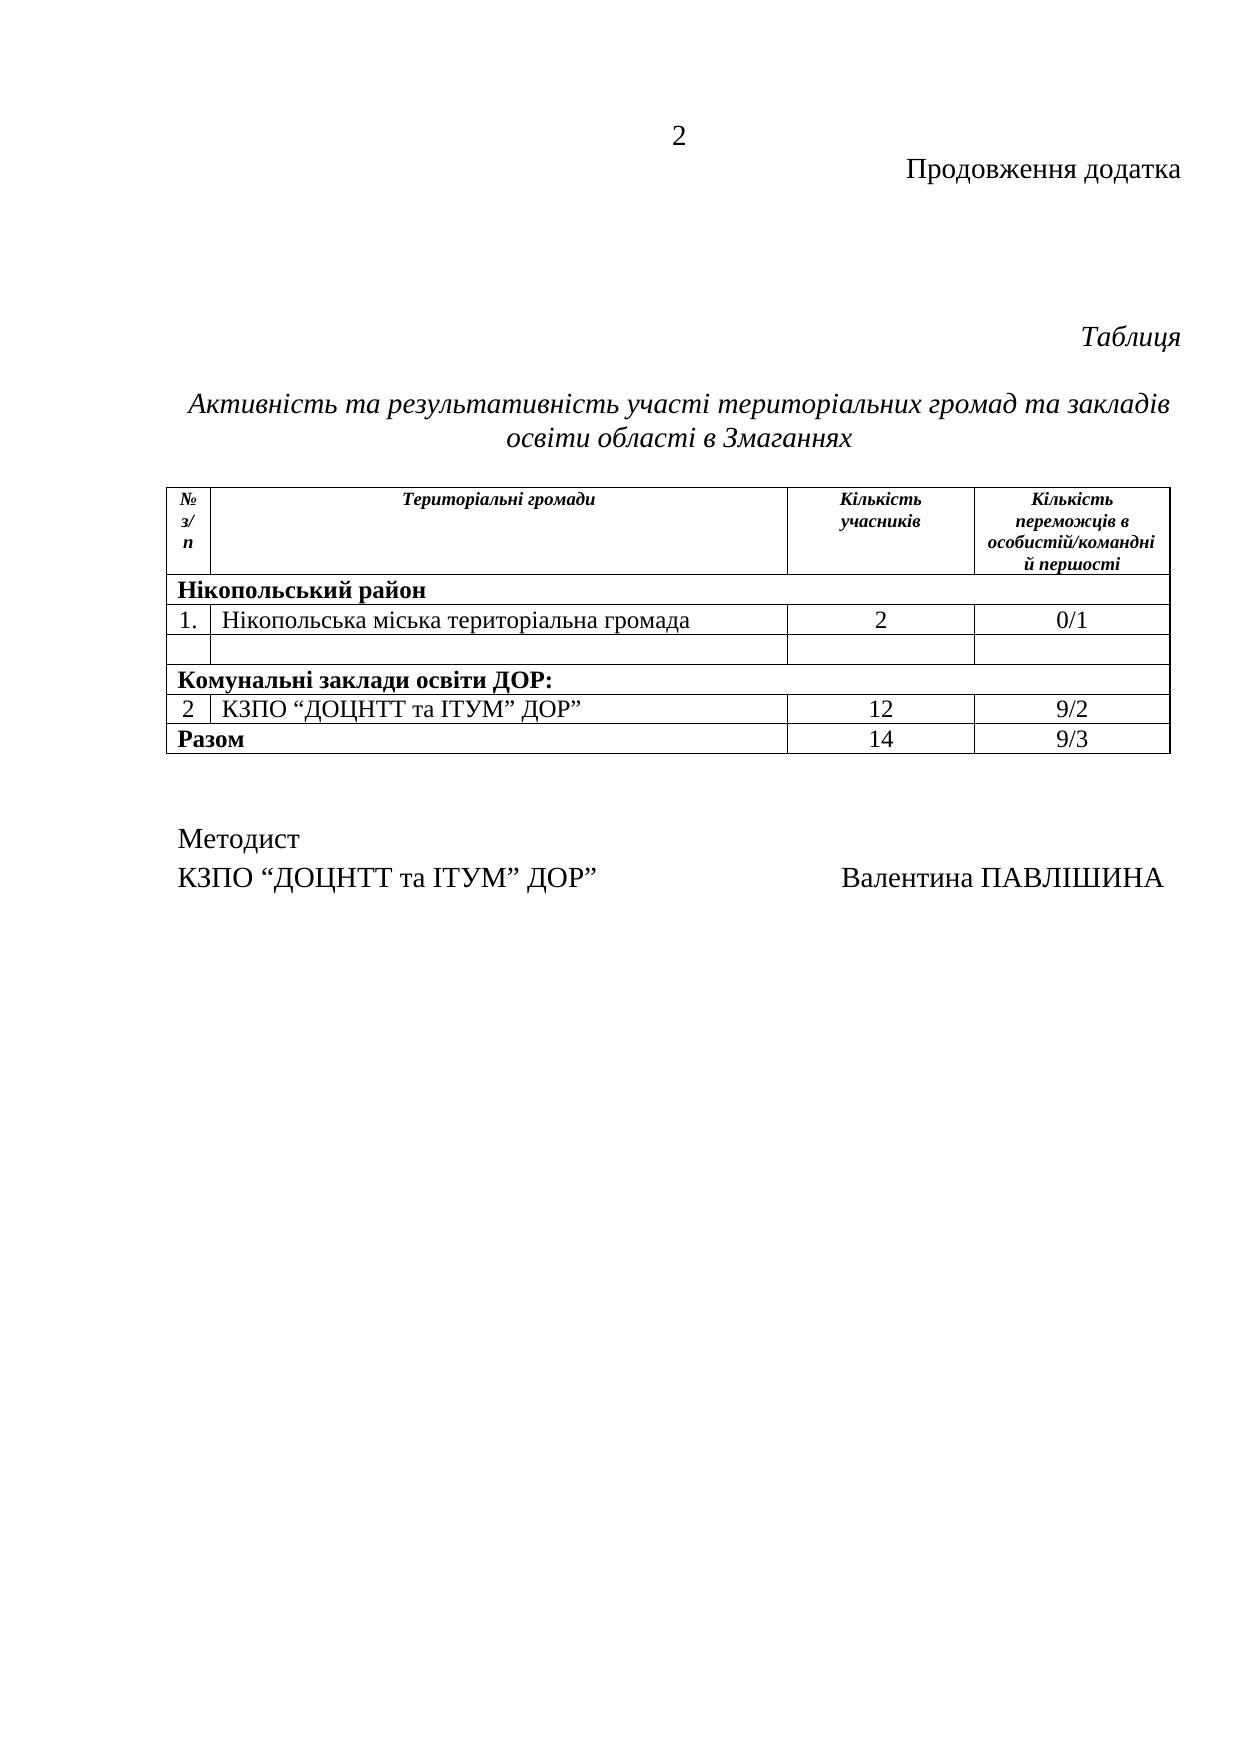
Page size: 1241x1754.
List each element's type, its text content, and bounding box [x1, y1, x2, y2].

table_cell 1. [167, 605, 210, 634]
table_cell [788, 635, 974, 664]
table_header Територіальні громади [211, 488, 787, 574]
table_cell Нікопольська міська територіальна громада [211, 605, 787, 634]
table_cell Разом [167, 724, 787, 753]
table_cell КЗПО “ДОЦНТТ та ІТУМ” ДОР” [304, 695, 787, 723]
table_cell 9/3 [975, 724, 1169, 753]
table_header Кількість переможців в особистій/командній першості [975, 488, 1169, 574]
text Таблиця [177, 319, 1181, 353]
text КЗПО “ДОЦНТТ та ІТУМ” ДОР” Валентина ПАВЛІШИНА [177, 860, 261, 893]
table_cell 9/2 [975, 695, 1169, 723]
table_header № з/п [167, 488, 210, 574]
table_cell 2 [167, 695, 210, 723]
table_cell 12 [788, 695, 974, 723]
table_cell КЗПО “ДОЦНТТ та ІТУМ” ДОР” [211, 695, 293, 723]
text КЗПО “ДОЦНТТ та ІТУМ” ДОР” Валентина ПАВЛІШИНА [274, 860, 1181, 893]
table_cell [975, 635, 1169, 664]
table_cell 14 [788, 724, 974, 753]
table_cell [167, 635, 210, 664]
text Методист [177, 821, 1181, 855]
text Активність та результативність участі територіальних громад та закладів освіти області в Змаганнях [177, 386, 1181, 453]
table_header Кількість учасників [788, 488, 974, 574]
table_cell 0/1 [975, 605, 1169, 634]
table_cell [211, 635, 787, 664]
table_cell 2 [788, 605, 974, 634]
table_cell Нікопольський район [167, 575, 1169, 604]
table_cell Комунальні заклади освіти ДОР: [167, 665, 1169, 693]
